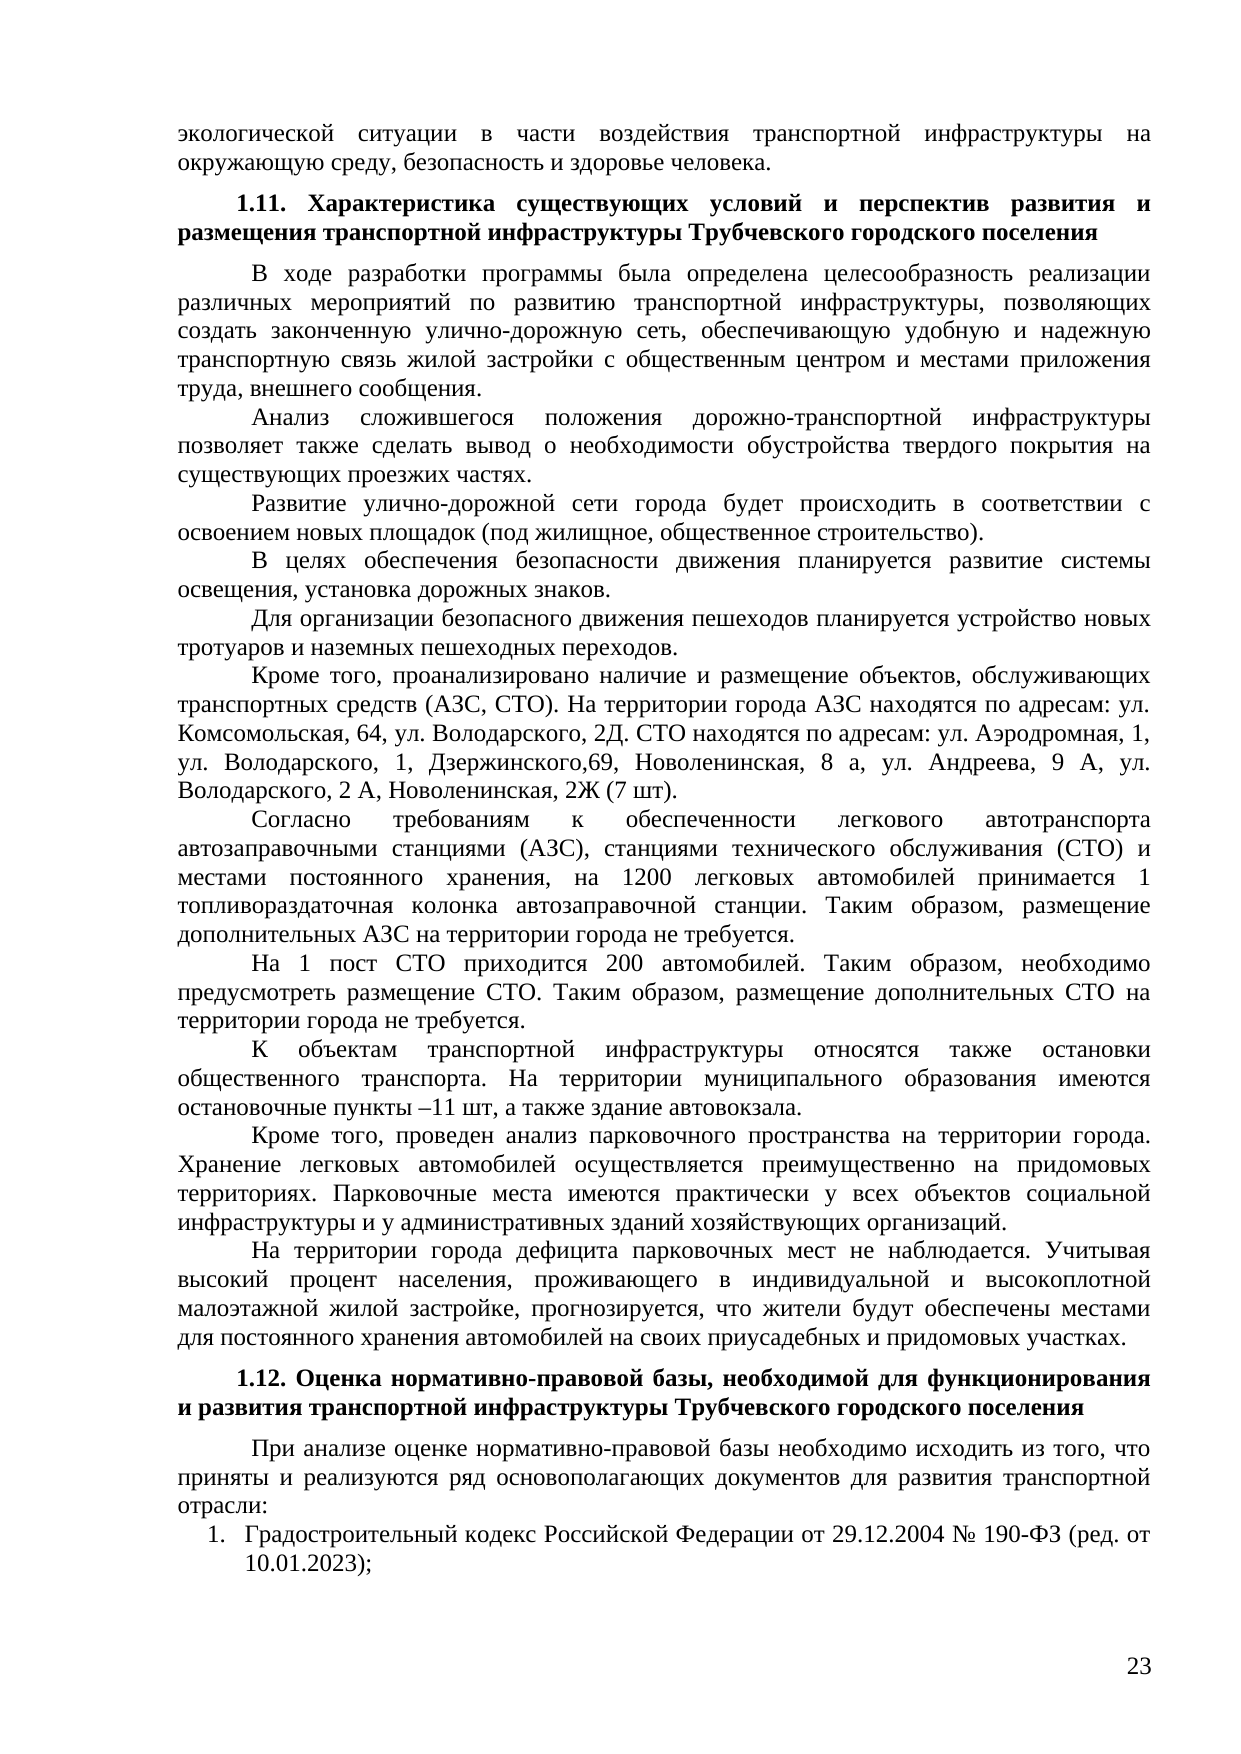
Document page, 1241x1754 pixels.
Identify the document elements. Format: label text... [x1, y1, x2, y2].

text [177, 118, 1152, 176]
text Согласно требованиям к обеспеченности легкового автотранспорта автозаправочными станциями (АЗС), станциями технического обслуживания (СТО) и местами постоянного хранения, на 1200 легковых автомобилей принимается 1 топливораздаточная колонка автозаправочной станции. Таким образом, размещение дополнительных АЗС на территории города не требуется. [177, 804, 1152, 948]
text При анализе оценке нормативно-правовой базы необходимо исходить из того, что приняты и реализуются ряд основополагающих документов для развития транспортной отрасли: [177, 1433, 1152, 1519]
text К объектам транспортной инфраструктуры относятся также остановки общественного транспорта. На территории муниципального образования имеются остановочные пункты –11 шт, а также здание автовокзала. [177, 1034, 1152, 1121]
list Градостроительный кодекс Российской Федерации от 29.12.2004 № 190-ФЗ (ред. от 10.01.2023); [207, 1519, 1152, 1577]
text В ходе разработки программы была определена целесообразность реализации различных мероприятий по развитию транспортной инфраструктуры, позволяющих создать законченную улично-дорожную сеть, обеспечивающую удобную и надежную транспортную связь жилой застройки с общественным центром и местами приложения труда, внешнего сообщения. [177, 258, 1152, 402]
text На 1 пост СТО приходится 200 автомобилей. Таким образом, необходимо предусмотреть размещение СТО. Таким образом, размещение дополнительных СТО на территории города не требуется. [177, 948, 1152, 1034]
text Развитие улично-дорожной сети города будет происходить в соответствии с освоением новых площадок (под жилищное, общественное строительство). [177, 488, 1152, 546]
text Для организации безопасного движения пешеходов планируется устройство новых тротуаров и наземных пешеходных переходов. [177, 603, 1152, 661]
text Кроме того, проанализировано наличие и размещение объектов, обслуживающих транспортных средств (АЗС, СТО). На территории города АЗС находятся по адресам: ул. Комсомольская, 64, ул. Володарского, 2Д. СТО находятся по адресам: ул. Аэродромная, 1, ул. Володарского, 1, Дзержинского,69, Новоленинская, 8 а, ул. Андреева, 9 А, ул. Володарского, 2 А, Новоленинская, 2Ж (7 шт). [177, 661, 1152, 804]
text Анализ сложившегося положения дорожно-транспортной инфраструктуры позволяет также сделать вывод о необходимости обустройства твердого покрытия на существующих проезжих частях. [177, 402, 1152, 488]
subtitle 1.11. Характеристика существующих условий и перспектив развития и размещения транспортной инфраструктуры Трубчевского городского поселения [177, 188, 1152, 246]
text Кроме того, проведен анализ парковочного пространства на территории города. Хранение легковых автомобилей осуществляется преимущественно на придомовых территориях. Парковочные места имеются практически у всех объектов социальной инфраструктуры и у административных зданий хозяйствующих организаций. [177, 1121, 1152, 1236]
text На территории города дефицита парковочных мест не наблюдается. Учитывая высокий процент населения, проживающего в индивидуальной и высокоплотной малоэтажной жилой застройке, прогнозируется, что жители будут обеспечены местами для постоянного хранения автомобилей на своих приусадебных и придомовых участках. [177, 1236, 1152, 1351]
subtitle 1.12. Оценка нормативно-правовой базы, необходимой для функционирования и развития транспортной инфраструктуры Трубчевского городского поселения [177, 1363, 1152, 1421]
text В целях обеспечения безопасности движения планируется развитие системы освещения, установка дорожных знаков. [177, 546, 1152, 603]
